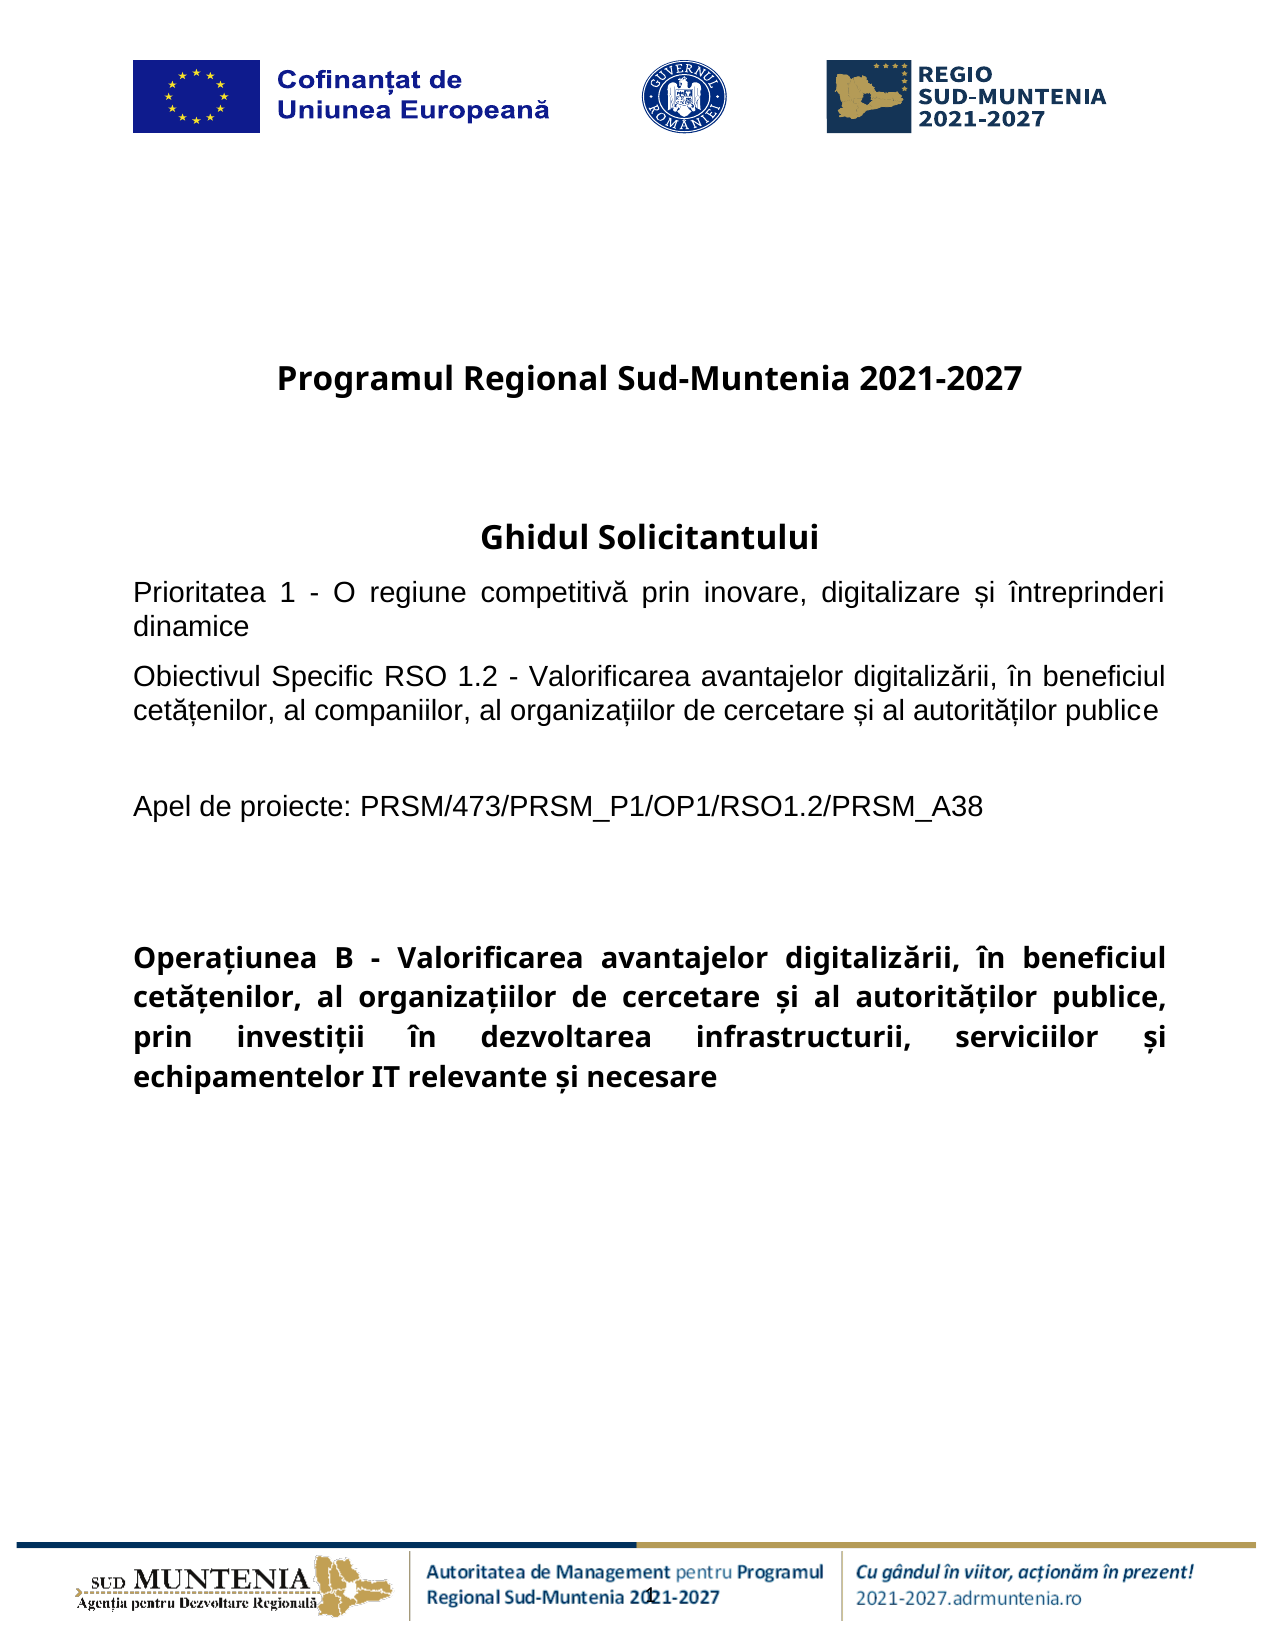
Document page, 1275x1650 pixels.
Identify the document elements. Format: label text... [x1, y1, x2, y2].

text Obiectivul Specific RSO 1.2 - Valorificarea avantajelor digitalizării, în beneficiul cetățenilor, al companiilor, al organizațiilor de cercetare și al autorităților publice [133, 659, 1167, 726]
picture [16, 1542, 1257, 1622]
text Ghidul Solicitantului [133, 514, 1167, 559]
text Programul Regional Sud-Muntenia 2021-2027 [133, 354, 1167, 400]
text Operaţiunea B - Valorificarea avantajelor digitalizării, în beneficiul cetățenilor, al organizațiilor de cercetare și al autorităților publice, prin investiții în dezvoltarea infrastructurii, serviciilor și echipamentelor IT relevante și necesare [133, 937, 1167, 1096]
text Apel de proiecte: PRSM/473/PRSM_P1/OP1/RSO1.2/PRSM_A38 [133, 789, 1167, 822]
text Prioritatea 1 - O regiune competitivă prin inovare, digitalizare și întreprinderi dinamice [133, 575, 1167, 642]
